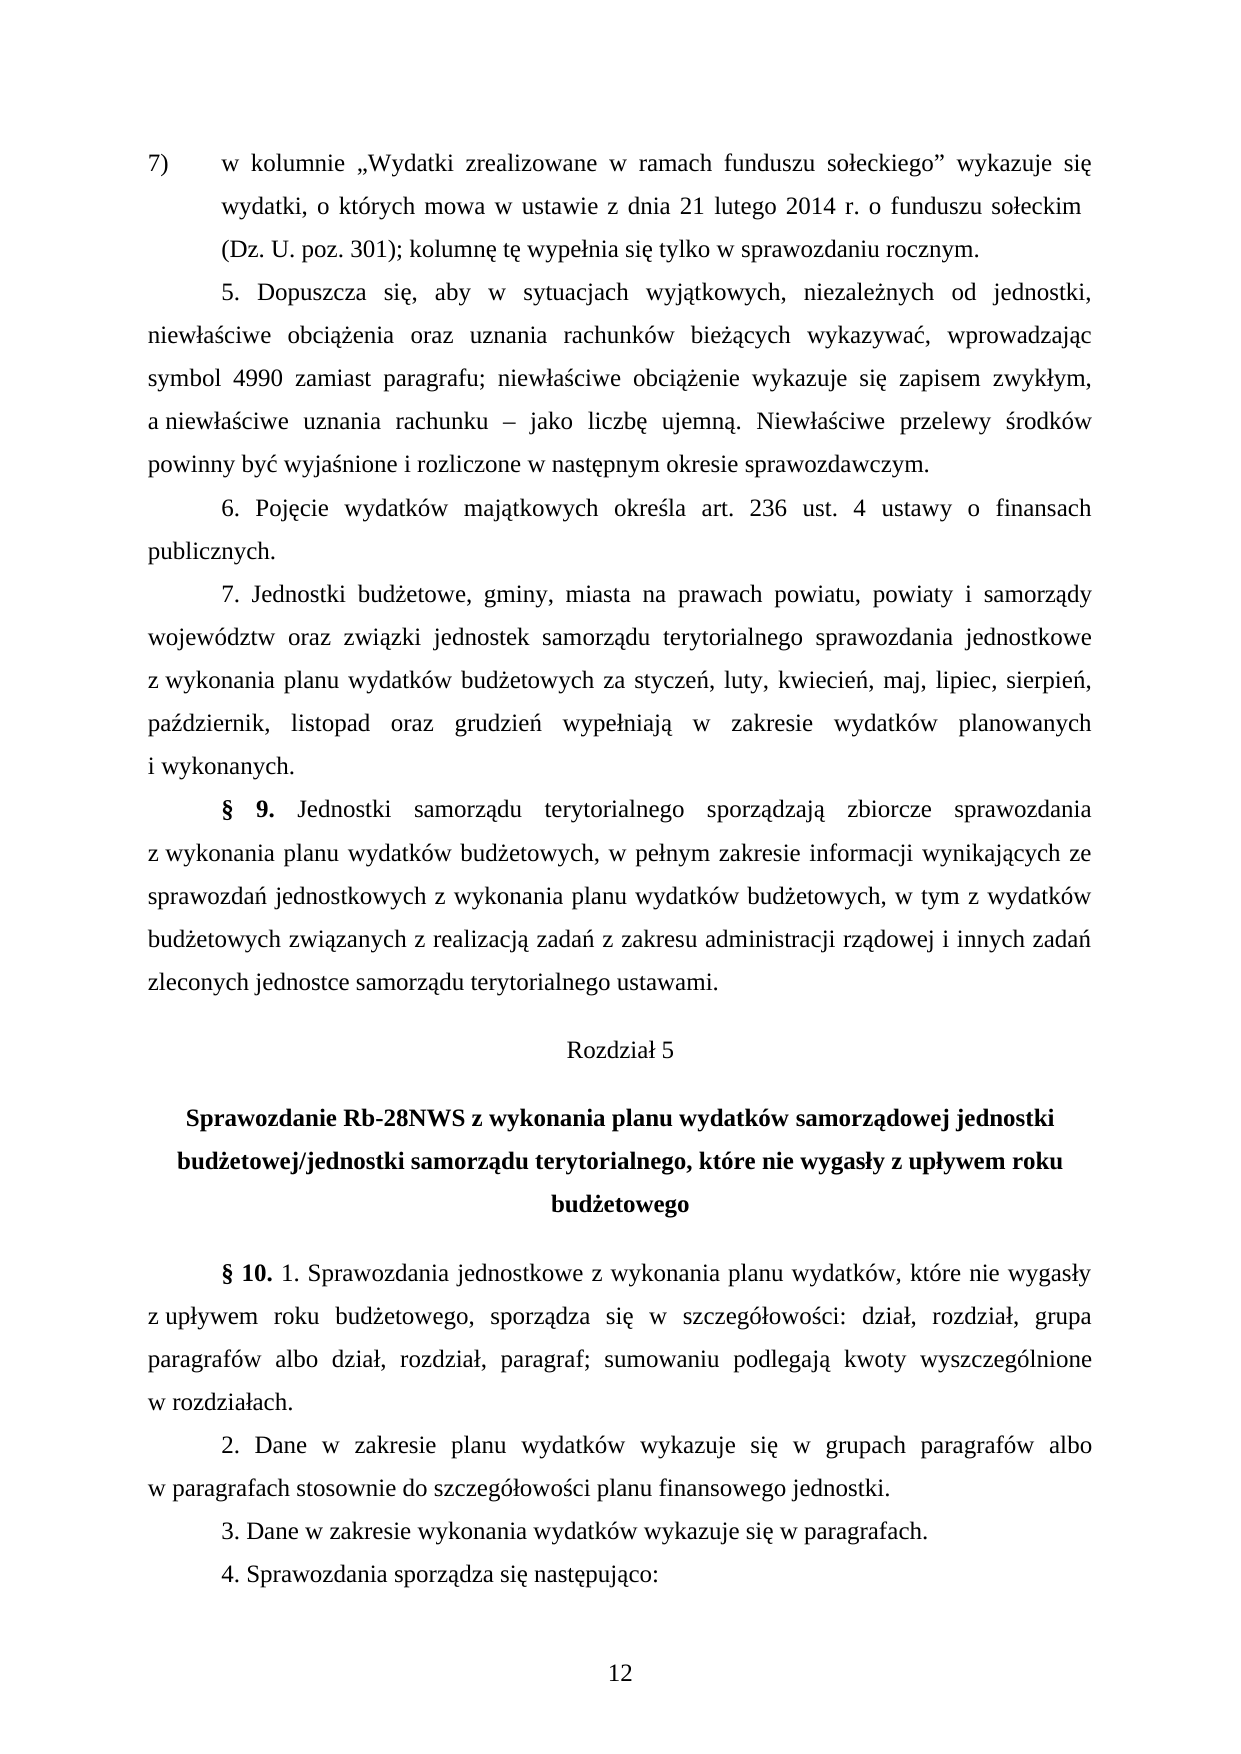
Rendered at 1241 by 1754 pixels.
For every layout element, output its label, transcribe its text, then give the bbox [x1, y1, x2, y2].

text § 10. 1. Sprawozdania jednostkowe z wykonania planu wydatków, które nie wygasły z upływem roku budżetowego, sporządza się w szczegółowości: dział, rozdział, grupa paragrafów albo dział, rozdział, paragraf; sumowaniu podlegają kwoty wyszczególnione w rozdziałach. [148, 1258, 1092, 1416]
text 6. Pojęcie wydatków majątkowych określa art. 236 ust. 4 ustawy o finansach publicznych. [148, 493, 1092, 564]
text 2. Dane w zakresie planu wydatków wykazuje się w grupach paragrafów albo w paragrafach stosownie do szczegółowości planu finansowego jednostki. [148, 1430, 1092, 1502]
text Sprawozdanie Rb-28NWS z wykonania planu wydatków samorządowej jednostki budżetowej/jednostki samorządu terytorialnego, które nie wygasły z upływem roku budżetowego [148, 1103, 1092, 1218]
text 3. Dane w zakresie wykonania wydatków wykazuje się w paragrafach. [148, 1516, 1092, 1545]
text Rozdział 5 [148, 1035, 1092, 1064]
text 4. Sprawozdania sporządza się następująco: [148, 1559, 1092, 1588]
text § 9. Jednostki samorządu terytorialnego sporządzają zbiorcze sprawozdania z wykonania planu wydatków budżetowych, w pełnym zakresie informacji wynikających ze sprawozdań jednostkowych z wykonania planu wydatków budżetowych, w tym z wydatków budżetowych związanych z realizacją zadań z zakresu administracji rządowej i innych zadań zleconych jednostce samorządu terytorialnego ustawami. [148, 794, 1092, 996]
text 7. Jednostki budżetowe, gminy, miasta na prawach powiatu, powiaty i samorządy województw oraz związki jednostek samorządu terytorialnego sprawozdania jednostkowe z wykonania planu wydatków budżetowych za styczeń, luty, kwiecień, maj, lipiec, sierpień, październik, listopad oraz grudzień wypełniają w zakresie wydatków planowanych i wykonanych. [148, 579, 1092, 780]
text 7) w kolumnie „Wydatki zrealizowane w ramach funduszu sołeckiego” wykazuje się wydatki, o których mowa w ustawie z dnia 21 lutego 2014 r. o funduszu sołeckim (Dz. U. poz. 301); kolumnę tę wypełnia się tylko w sprawozdaniu rocznym. [148, 148, 1092, 263]
text 5. Dopuszcza się, aby w sytuacjach wyjątkowych, niezależnych od jednostki, niewłaściwe obciążenia oraz uznania rachunków bieżących wykazywać, wprowadzając symbol 4990 zamiast paragrafu; niewłaściwe obciążenie wykazuje się zapisem zwykłym, a niewłaściwe uznania rachunku – jako liczbę ujemną. Niewłaściwe przelewy środków powinny być wyjaśnione i rozliczone w następnym okresie sprawozdawczym. [148, 277, 1092, 478]
